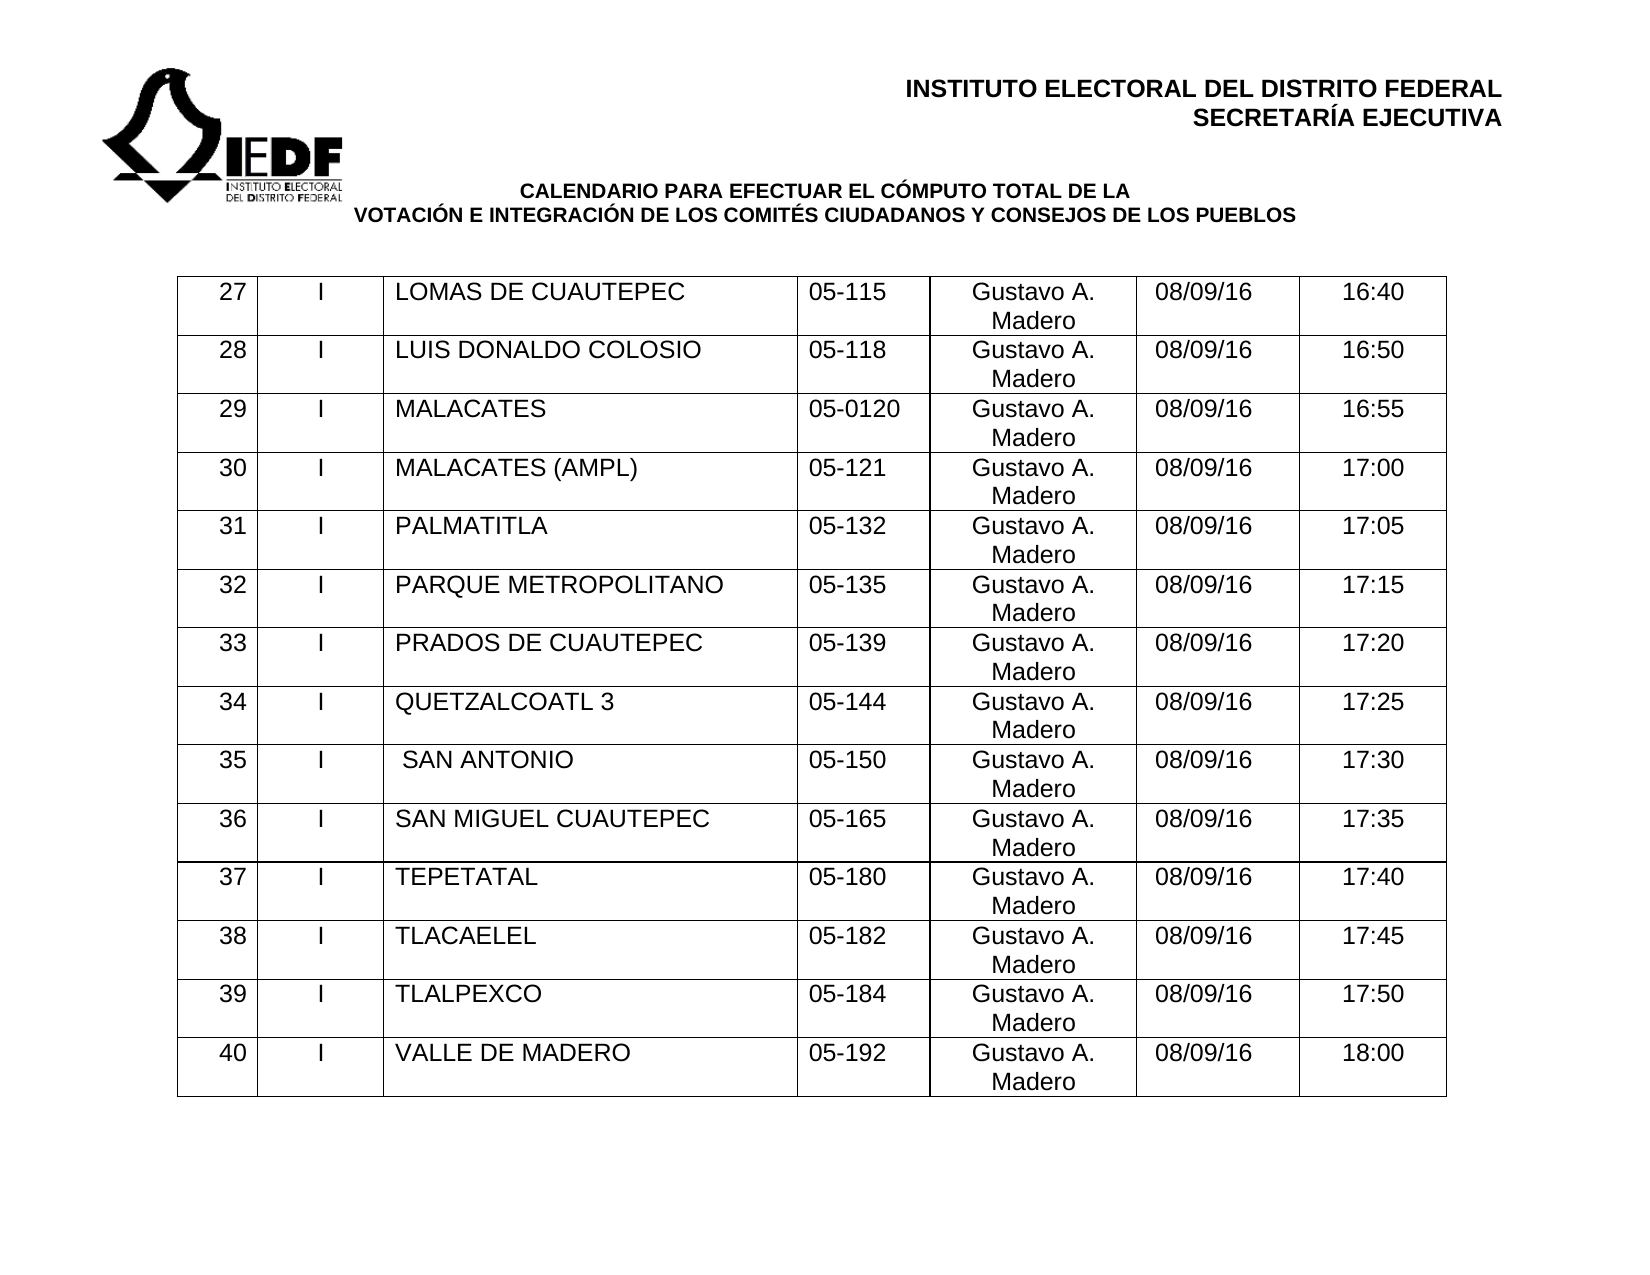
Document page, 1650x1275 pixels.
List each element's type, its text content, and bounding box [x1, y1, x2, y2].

table_cell Gustavo A. Madero [931, 980, 1136, 1037]
table_cell LOMAS DE CUAUTEPEC [384, 277, 797, 334]
table_cell Gustavo A. Madero [931, 687, 1136, 744]
table_cell Gustavo A. Madero [931, 745, 1136, 803]
table_cell Gustavo A. Madero [931, 863, 1136, 920]
table_cell 05-132 [798, 511, 929, 569]
table_cell LUIS DONALDO COLOSIO [384, 336, 797, 393]
table_cell 08/09/16 [1137, 980, 1299, 1037]
table_cell 17:20 [1300, 628, 1446, 686]
table_cell 08/09/16 [1137, 863, 1299, 920]
table_cell I [258, 1038, 383, 1096]
table_cell I [258, 921, 383, 978]
table_cell I [258, 628, 383, 686]
table_cell 34 [178, 687, 257, 744]
table_cell I [258, 687, 383, 744]
table_cell I [258, 277, 383, 334]
table_cell 30 [178, 453, 257, 510]
table_cell 17:40 [1300, 863, 1446, 920]
table_cell 08/09/16 [1137, 570, 1299, 627]
table_cell SAN ANTONIO [384, 745, 797, 803]
table_cell I [258, 863, 383, 920]
table_cell 08/09/16 [1137, 336, 1299, 393]
table_cell 05-184 [798, 980, 929, 1037]
table_cell Gustavo A. Madero [931, 628, 1136, 686]
picture [97, 66, 352, 213]
table_cell PARQUE METROPOLITANO [384, 570, 797, 627]
table_cell 32 [178, 570, 257, 627]
table_cell 17:30 [1300, 745, 1446, 803]
table_cell 05-115 [798, 277, 929, 334]
table_cell 28 [178, 336, 257, 393]
table_cell 05-144 [798, 687, 929, 744]
table_cell 08/09/16 [1137, 745, 1299, 803]
table_cell 05-135 [798, 570, 929, 627]
table_cell 05-182 [798, 921, 929, 978]
table_cell I [258, 511, 383, 569]
table_cell Gustavo A. Madero [931, 804, 1136, 861]
table_cell Gustavo A. Madero [931, 921, 1136, 978]
table_cell Gustavo A. Madero [931, 336, 1136, 393]
table_cell VALLE DE MADERO [384, 1038, 797, 1096]
table_cell 08/09/16 [1137, 804, 1299, 861]
table_cell Gustavo A. Madero [931, 453, 1136, 510]
table_cell I [258, 570, 383, 627]
table_cell I [258, 804, 383, 861]
table_cell 05-150 [798, 745, 929, 803]
table_cell I [258, 453, 383, 510]
table_cell I [258, 336, 383, 393]
table_cell 17:50 [1300, 980, 1446, 1037]
table_cell 36 [178, 804, 257, 861]
table_cell 16:55 [1300, 394, 1446, 452]
table_cell 37 [178, 863, 257, 920]
table_cell 08/09/16 [1137, 628, 1299, 686]
table_cell 17:45 [1300, 921, 1446, 978]
table_cell 16:40 [1300, 277, 1446, 334]
table_cell 05-0120 [798, 394, 929, 452]
table_cell Gustavo A. Madero [931, 570, 1136, 627]
table_cell Gustavo A. Madero [931, 277, 1136, 334]
table_cell I [258, 394, 383, 452]
table_cell 31 [178, 511, 257, 569]
table_cell 17:35 [1300, 804, 1446, 861]
table_cell Gustavo A. Madero [931, 394, 1136, 452]
table_cell 17:00 [1300, 453, 1446, 510]
table_cell Gustavo A. Madero [931, 1038, 1136, 1096]
table_cell 05-165 [798, 804, 929, 861]
table_cell 08/09/16 [1137, 453, 1299, 510]
table_cell 05-192 [798, 1038, 929, 1096]
table_cell 17:15 [1300, 570, 1446, 627]
table_cell 05-121 [798, 453, 929, 510]
table_cell 17:25 [1300, 687, 1446, 744]
table_cell TEPETATAL [384, 863, 797, 920]
table_cell SAN MIGUEL CUAUTEPEC [384, 804, 797, 861]
table_cell PRADOS DE CUAUTEPEC [384, 628, 797, 686]
table_cell 16:50 [1300, 336, 1446, 393]
table_cell 05-139 [798, 628, 929, 686]
table_cell Gustavo A. Madero [931, 511, 1136, 569]
table_cell 08/09/16 [1137, 277, 1299, 334]
table_cell 38 [178, 921, 257, 978]
table_cell 08/09/16 [1137, 687, 1299, 744]
table_cell 35 [178, 745, 257, 803]
table_cell QUETZALCOATL 3 [384, 687, 797, 744]
table_cell 05-118 [798, 336, 929, 393]
table_cell 08/09/16 [1137, 1038, 1299, 1096]
table_cell 29 [178, 394, 257, 452]
table_cell 18:00 [1300, 1038, 1446, 1096]
table_cell 08/09/16 [1137, 511, 1299, 569]
table_cell 08/09/16 [1137, 394, 1299, 452]
table_cell 08/09/16 [1137, 921, 1299, 978]
table_cell MALACATES [384, 394, 797, 452]
table_cell PALMATITLA [384, 511, 797, 569]
table_cell 05-180 [798, 863, 929, 920]
table_cell 27 [178, 277, 257, 334]
table_cell 17:05 [1300, 511, 1446, 569]
table_cell TLACAELEL [384, 921, 797, 978]
table_cell I [258, 745, 383, 803]
table_cell 40 [178, 1038, 257, 1096]
table_cell I [258, 980, 383, 1037]
table_cell 33 [178, 628, 257, 686]
table_cell MALACATES (AMPL) [384, 453, 797, 510]
table_cell 39 [178, 980, 257, 1037]
table_cell TLALPEXCO [384, 980, 797, 1037]
